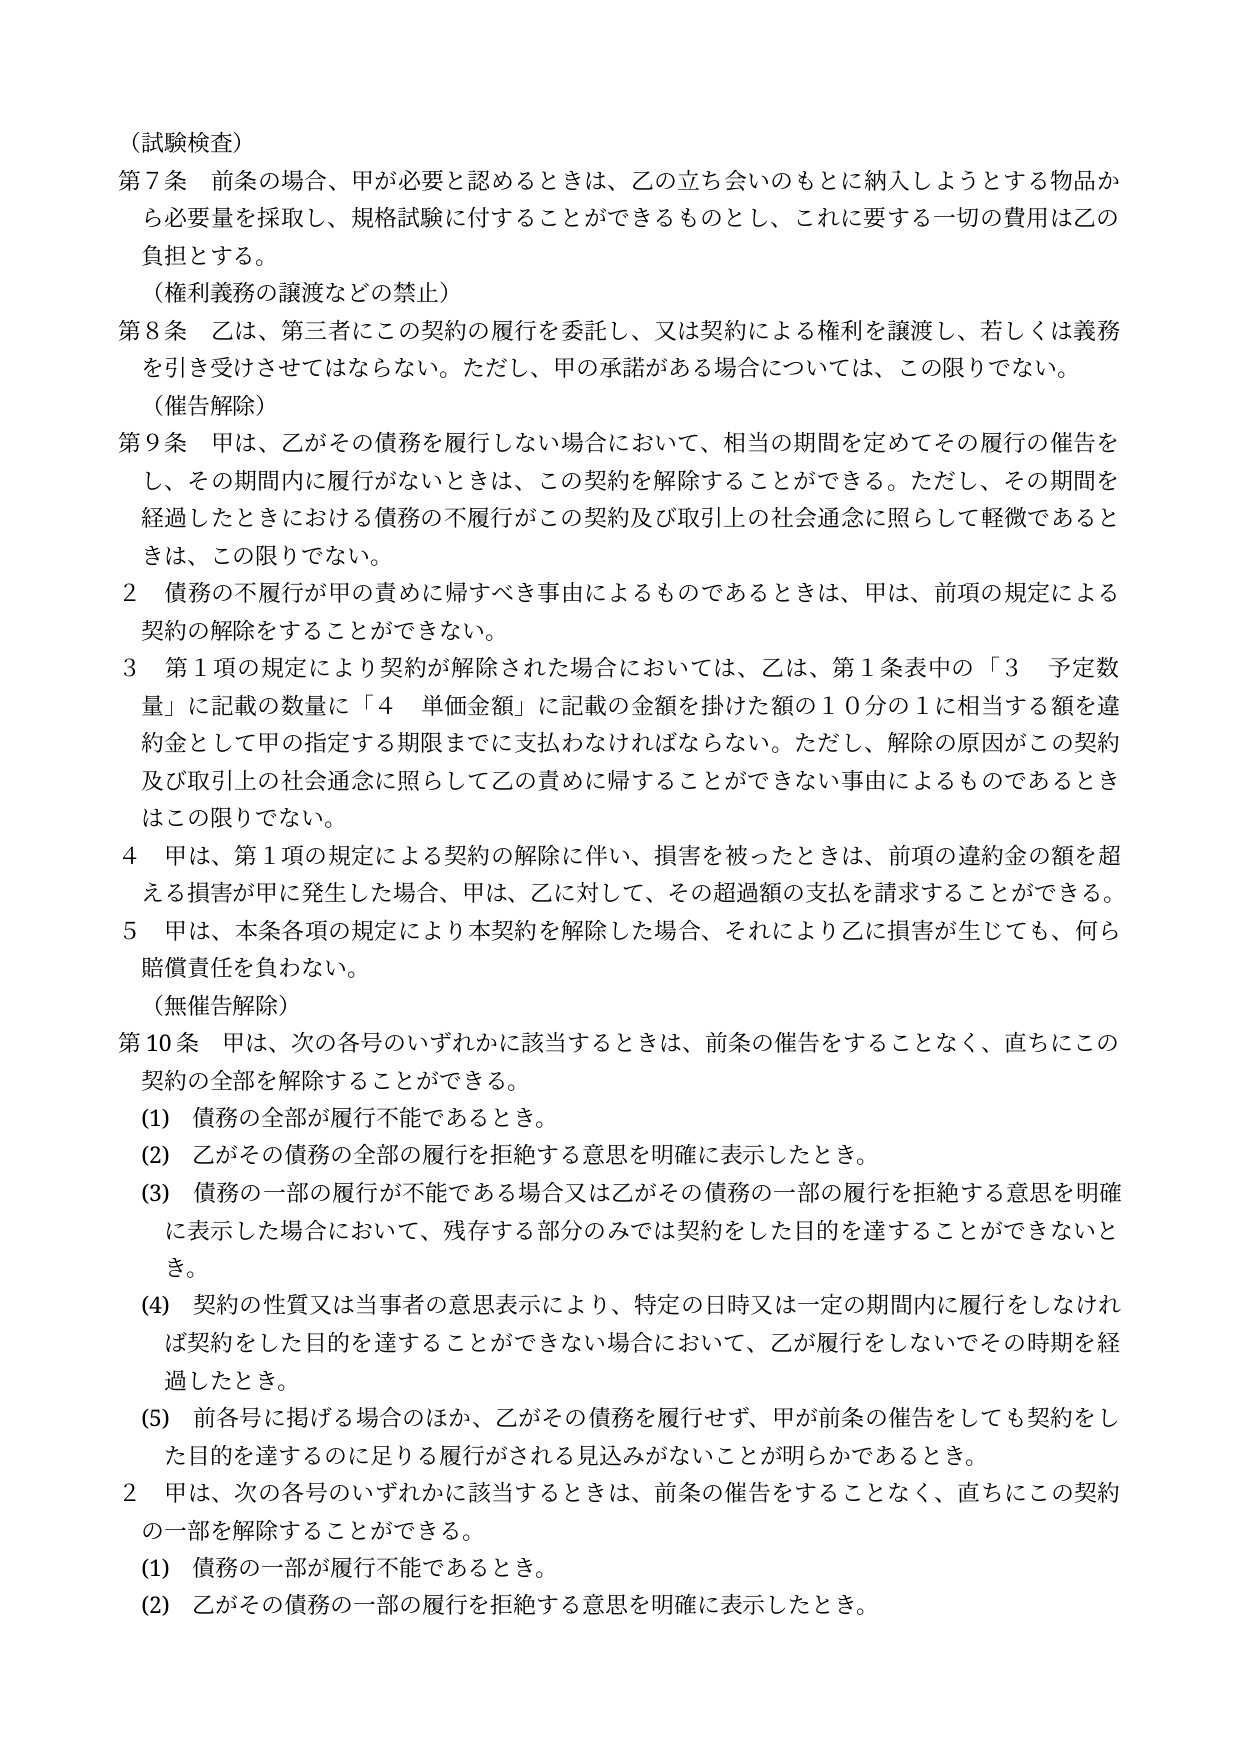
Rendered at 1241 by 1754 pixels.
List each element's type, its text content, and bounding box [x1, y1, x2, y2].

text 第10条 甲は、次の各号のいずれかに該当するときは、前条の催告をすることなく、直ちにこの契約の全部を解除することができる。 [118, 1023, 1122, 1098]
text ２ 甲は、次の各号のいずれかに該当するときは、前条の催告をすることなく、直ちにこの契約の一部を解除することができる。 [118, 1473, 1122, 1548]
text （無催告解除） [141, 985, 1122, 1023]
text (5) 前各号に掲げる場合のほか、乙がその債務を履行せず、甲が前条の催告をしても契約をした目的を達するのに足りる履行がされる見込みがないことが明らかであるとき。 [141, 1398, 1122, 1473]
text (2) 乙がその債務の全部の履行を拒絶する意思を明確に表示したとき。 [141, 1135, 1122, 1173]
text 第８条 乙は、第三者にこの契約の履行を委託し、又は契約による権利を譲渡し、若しくは義務を引き受けさせてはならない。ただし、甲の承諾がある場合については、この限りでない。 [118, 310, 1122, 385]
text 第９条 甲は、乙がその債務を履行しない場合において、相当の期間を定めてその履行の催告をし、その期間内に履行がないときは、この契約を解除することができる。ただし、その期間を経過したときにおける債務の不履行がこの契約及び取引上の社会通念に照らして軽微であるときは、この限りでない。 [118, 423, 1122, 573]
text （権利義務の譲渡などの禁止） [118, 273, 1122, 310]
text ３ 第１項の規定により契約が解除された場合においては、乙は、第１条表中の「３ 予定数量」に記載の数量に「４ 単価金額」に記載の金額を掛けた額の１０分の１に相当する額を違約金として甲の指定する期限までに支払わなければならない。ただし、解除の原因がこの契約及び取引上の社会通念に照らして乙の責めに帰することができない事由によるものであるときはこの限りでない。 [118, 648, 1122, 835]
text ４ 甲は、第１項の規定による契約の解除に伴い、損害を被ったときは、前項の違約金の額を超える損害が甲に発生した場合、甲は、乙に対して、その超過額の支払を請求することができる。 [118, 835, 1122, 910]
text （試験検査） [118, 123, 1122, 160]
text (1) 債務の全部が履行不能であるとき。 [141, 1098, 1122, 1135]
text (2) 乙がその債務の一部の履行を拒絶する意思を明確に表示したとき。 [141, 1585, 1122, 1623]
text 第７条 前条の場合、甲が必要と認めるときは、乙の立ち会いのもとに納入しようとする物品から必要量を採取し、規格試験に付することができるものとし、これに要する一切の費用は乙の負担とする。 [118, 160, 1122, 273]
text （催告解除） [118, 385, 1122, 423]
text ２ 債務の不履行が甲の責めに帰すべき事由によるものであるときは、甲は、前項の規定による契約の解除をすることができない。 [118, 573, 1122, 648]
text (1) 債務の一部が履行不能であるとき。 [141, 1548, 1122, 1585]
text (3) 債務の一部の履行が不能である場合又は乙がその債務の一部の履行を拒絶する意思を明確に表示した場合において、残存する部分のみでは契約をした目的を達することができないとき。 [141, 1173, 1122, 1285]
text (4) 契約の性質又は当事者の意思表示により、特定の日時又は一定の期間内に履行をしなければ契約をした目的を達することができない場合において、乙が履行をしないでその時期を経過したとき。 [141, 1285, 1122, 1398]
text ５ 甲は、本条各項の規定により本契約を解除した場合、それにより乙に損害が生じても、何ら賠償責任を負わない。 [118, 910, 1122, 985]
